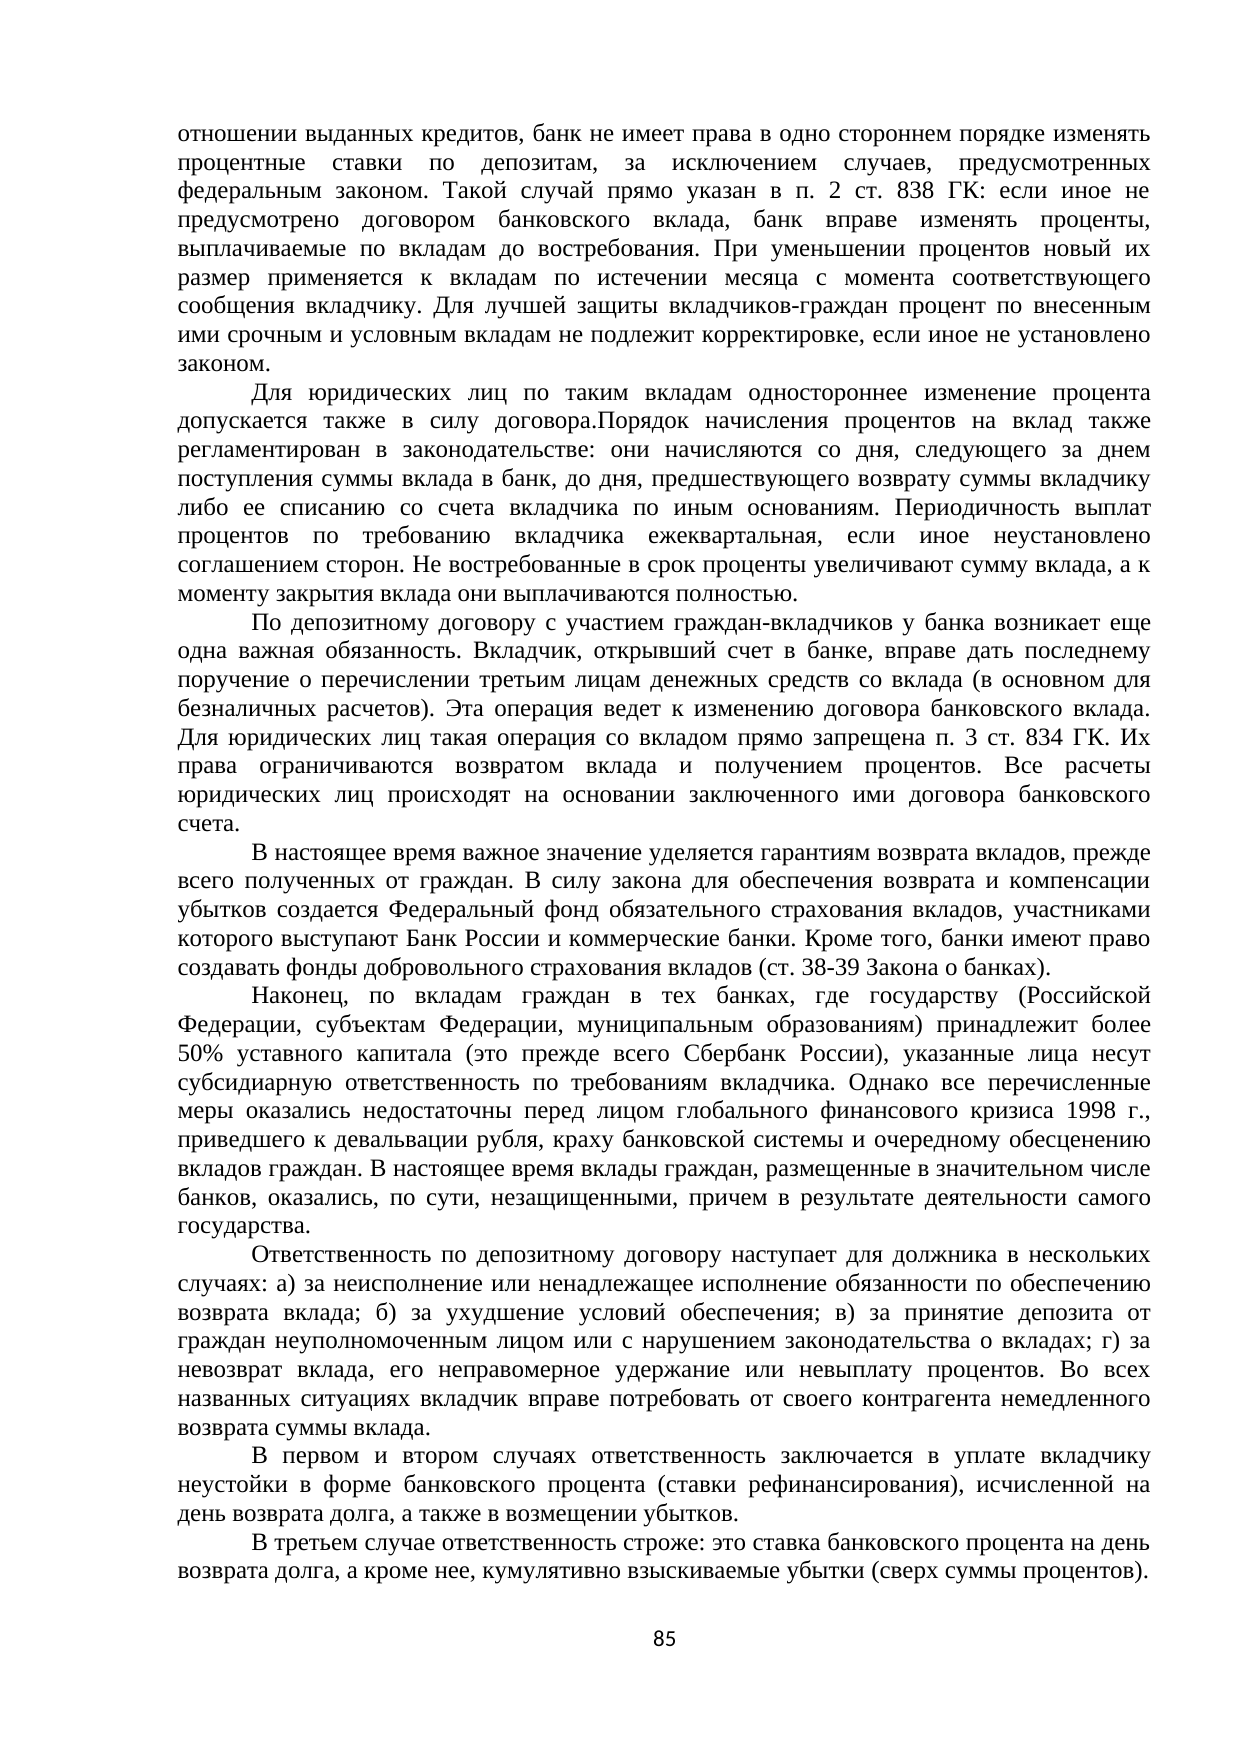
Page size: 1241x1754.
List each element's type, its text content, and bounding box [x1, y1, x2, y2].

text Ответственность по депозитному договору наступает для должника в нескольких случаях: а) за неисполнение или ненадлежащее исполнение обязанности по обеспечению возврата вклада; б) за ухудшение условий обеспечения; в) за принятие депозита от граждан неуполномоченным лицом или с нарушением законодательства о вкладах; г) за невозврат вклада, его неправомерное удержание или невыплату процентов. Во всех названных ситуациях вкладчик вправе потребовать от своего контрагента немедленного возврата суммы вклада. [177, 1239, 1152, 1441]
text Для юридических лиц по таким вкладам одностороннее изменение процента допускается также в силу договора.Порядок начисления процентов на вклад также регламентирован в законодательстве: они начисляются со дня, следующего за днем поступления суммы вклада в банк, до дня, предшествующего возврату суммы вкладчику либо ее списанию со счета вкладчика по иным основаниям. Периодичность выплат процентов по требованию вкладчика ежеквартальная, если иное неустановлено соглашением сторон. Не востребованные в срок проценты увеличивают сумму вклада, а к моменту закрытия вклада они выплачиваются полностью. [177, 377, 1152, 607]
text В третьем случае ответственность строже: это ставка банковского процента на день возврата долга, а кроме нее, кумулятивно взыскиваемые убытки (сверх суммы процентов). [177, 1527, 1152, 1584]
text По депозитному договору с участием граждан-вкладчиков у банка возникает еще одна важная обязанность. Вкладчик, открывший счет в банке, вправе дать последнему поручение о перечислении третьим лицам денежных средств со вклада (в основном для безналичных расчетов). Эта операция ведет к изменению договора банковского вклада. Для юридических лиц такая операция со вкладом прямо запрещена п. 3 ст. 834 ГК. Их права ограничиваются возвратом вклада и получением процентов. Все расчеты юридических лиц происходят на основании заключенного ими договора банковского счета. [177, 607, 1152, 837]
text В первом и втором случаях ответственность заключается в уплате вкладчику неустойки в форме банковского процента (ставки рефинансирования), исчисленной на день возврата долга, а также в возмещении убытков. [177, 1441, 1152, 1527]
text В настоящее время важное значение уделяется гарантиям возврата вкладов, прежде всего полученных от граждан. В силу закона для обеспечения возврата и компенсации убытков создается Федеральный фонд обязательного страхования вкладов, участниками которого выступают Банк России и коммерческие банки. Кроме того, банки имеют право создавать фонды добровольного страхования вкладов (ст. 38-39 Закона о банках). [177, 837, 1152, 981]
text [177, 118, 1152, 377]
text Наконец, по вкладам граждан в тех банках, где государству (Российской Федерации, субъектам Федерации, муниципальным образованиям) принадлежит более 50% уставного капитала (это прежде всего Сбербанк России), указанные лица несут субсидиарную ответственность по требованиям вкладчика. Однако все перечисленные меры оказались недостаточны перед лицом глобального финансового кризиса 1998 г., приведшего к девальвации рубля, краху банковской системы и очередному обесценению вкладов граждан. В настоящее время вклады граждан, размещенные в значительном числе банков, оказались, по сути, незащищенными, причем в результате деятельности самого государства. [177, 981, 1152, 1239]
